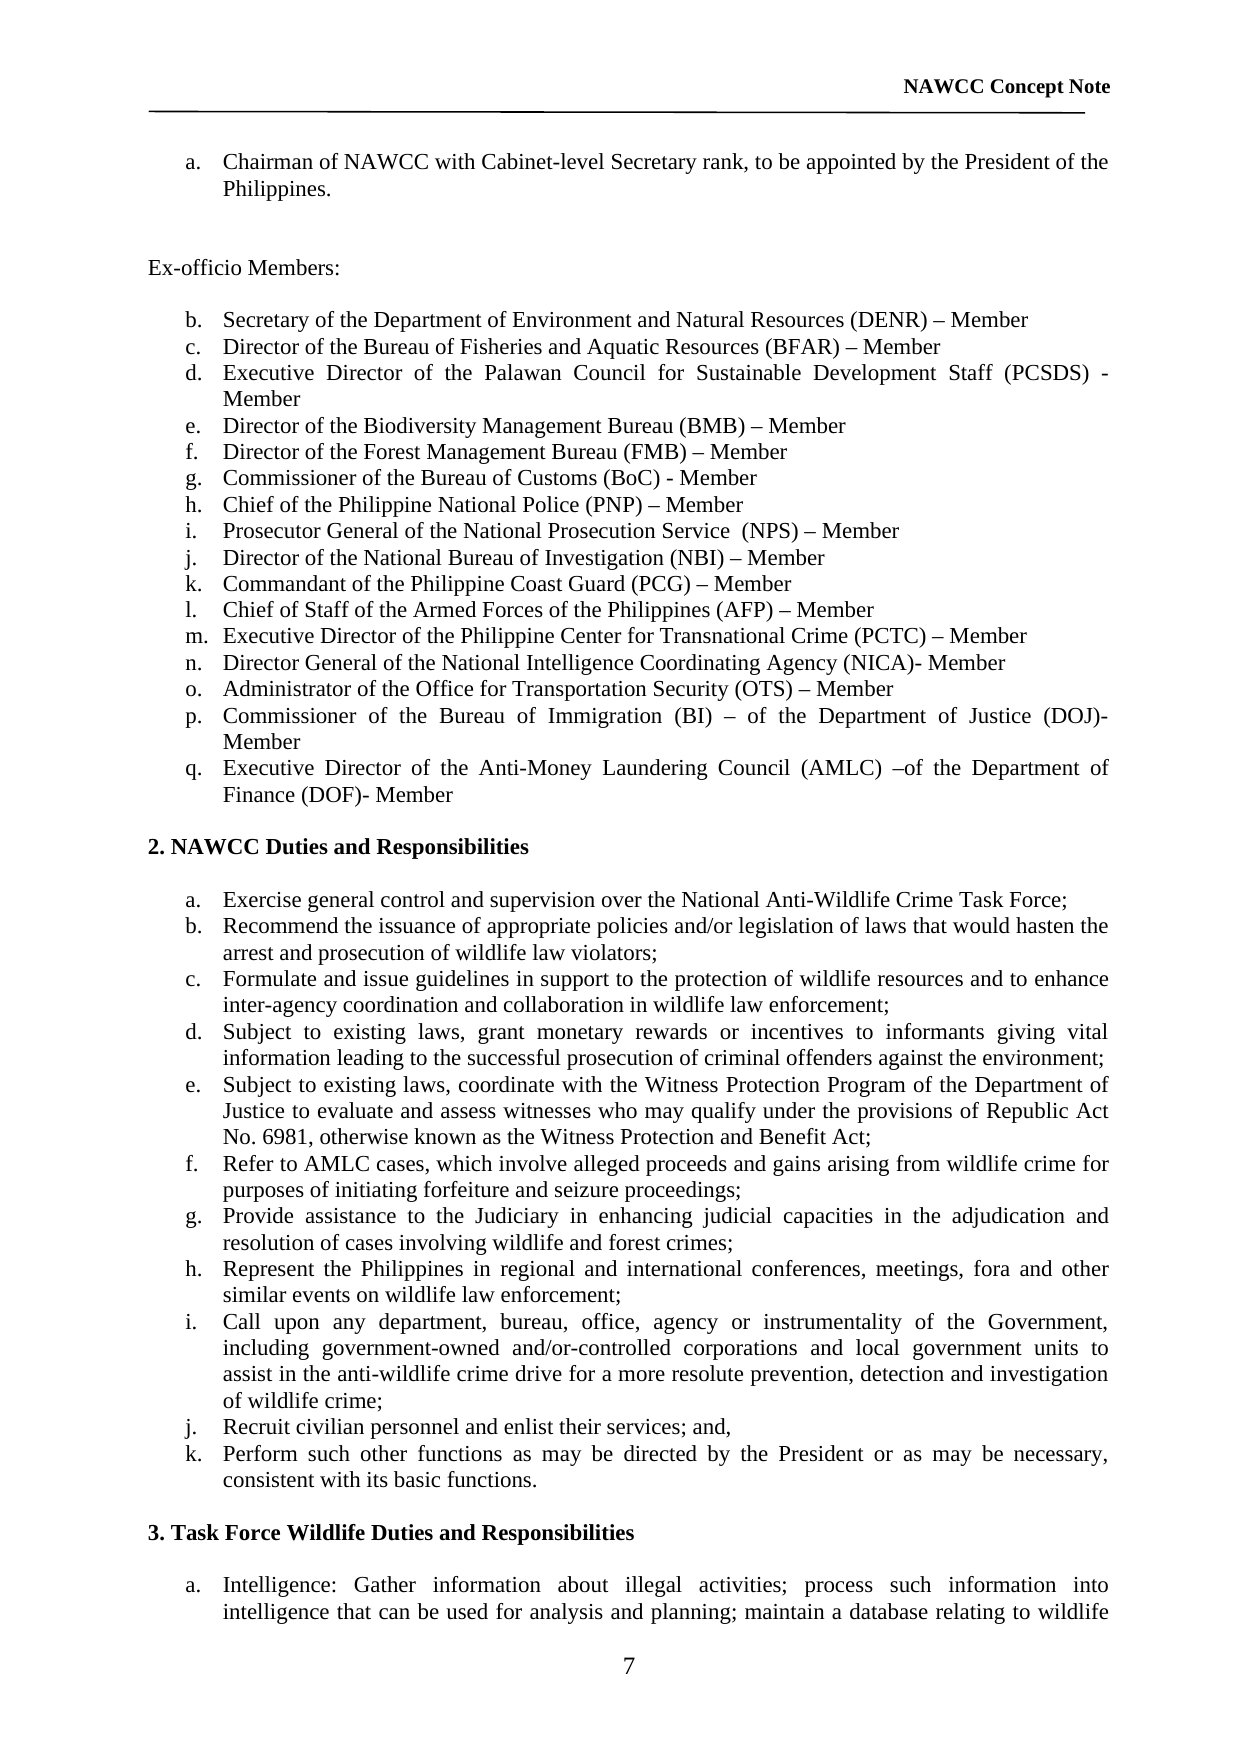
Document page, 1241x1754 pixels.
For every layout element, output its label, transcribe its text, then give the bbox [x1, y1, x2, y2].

list Prosecutor General of the National Prosecution Service (NPS) – Member [185, 517, 1110, 543]
text 2. NAWCC Duties and Responsibilities [148, 833, 1110, 860]
list Director of the National Bureau of Investigation (NBI) – Member [185, 543, 1110, 570]
list Commissioner of the Bureau of Immigration (BI) – of the Department of Justice (DOJ)- Member [185, 702, 1110, 754]
list Represent the Philippines in regional and international conferences, meetings, fora and other similar events on wildlife law enforcement; [185, 1255, 1110, 1308]
list Director of the Forest Management Bureau (FMB) – Member [185, 438, 1110, 464]
list Chairman of NAWCC with Cabinet-level Secretary rank, to be appointed by the President of the Philippines. [185, 148, 1110, 201]
list Commissioner of the Bureau of Customs (BoC) - Member [185, 464, 1110, 491]
list Provide assistance to the Judiciary in enhancing judicial capacities in the adjudication and resolution of cases involving wildlife and forest crimes; [185, 1202, 1110, 1255]
list Subject to existing laws, coordinate with the Witness Protection Program of the Department of Justice to evaluate and assess witnesses who may qualify under the provisions of Republic Act No. 6981, otherwise known as the Witness Protection and Benefit Act; [185, 1071, 1110, 1150]
list Administrator of the Office for Transportation Security (OTS) – Member [185, 675, 1110, 702]
list Executive Director of the Philippine Center for Transnational Crime (PCTC) – Member [185, 623, 1110, 649]
list Executive Director of the Palawan Council for Sustainable Development Staff (PCSDS) - Member [185, 359, 1110, 412]
list Subject to existing laws, grant monetary rewards or incentives to informants giving vital information leading to the successful prosecution of criminal offenders against the environment; [185, 1018, 1110, 1071]
list Call upon any department, bureau, office, agency or instrumentality of the Government, including government-owned and/or-controlled corporations and local government units to assist in the anti-wildlife crime drive for a more resolute prevention, detection and investigation of wildlife crime; [185, 1308, 1110, 1413]
list Recruit civilian personnel and enlist their services; and, [185, 1413, 1110, 1439]
list Director of the Biodiversity Management Bureau (BMB) – Member [185, 412, 1110, 438]
list Ex-officio Members: [148, 254, 1110, 280]
list Executive Director of the Anti-Money Laundering Council (AMLC) –of the Department of Finance (DOF)- Member [185, 754, 1110, 807]
list Refer to AMLC cases, which involve alleged proceeds and gains arising from wildlife crime for purposes of initiating forfeiture and seizure proceedings; [185, 1150, 1110, 1202]
list Exercise general control and supervision over the National Anti-Wildlife Crime Task Force; [185, 886, 1110, 912]
list Secretary of the Department of Environment and Natural Resources (DENR) – Member [185, 306, 1110, 333]
list Commandant of the Philippine Coast Guard (PCG) – Member [185, 570, 1110, 596]
list Chief of the Philippine National Police (PNP) – Member [185, 491, 1110, 517]
list Recommend the issuance of appropriate policies and/or legislation of laws that would hasten the arrest and prosecution of wildlife law violators; [185, 912, 1110, 965]
list Perform such other functions as may be directed by the President or as may be necessary, consistent with its basic functions. [185, 1439, 1110, 1492]
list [185, 1571, 1110, 1624]
list Director of the Bureau of Fisheries and Aquatic Resources (BFAR) – Member [185, 333, 1110, 359]
text 3. Task Force Wildlife Duties and Responsibilities [148, 1519, 1110, 1545]
list Formulate and issue guidelines in support to the protection of wildlife resources and to enhance inter-agency coordination and collaboration in wildlife law enforcement; [185, 965, 1110, 1018]
list Chief of Staff of the Armed Forces of the Philippines (AFP) – Member [185, 596, 1110, 623]
list Director General of the National Intelligence Coordinating Agency (NICA)- Member [185, 649, 1110, 675]
